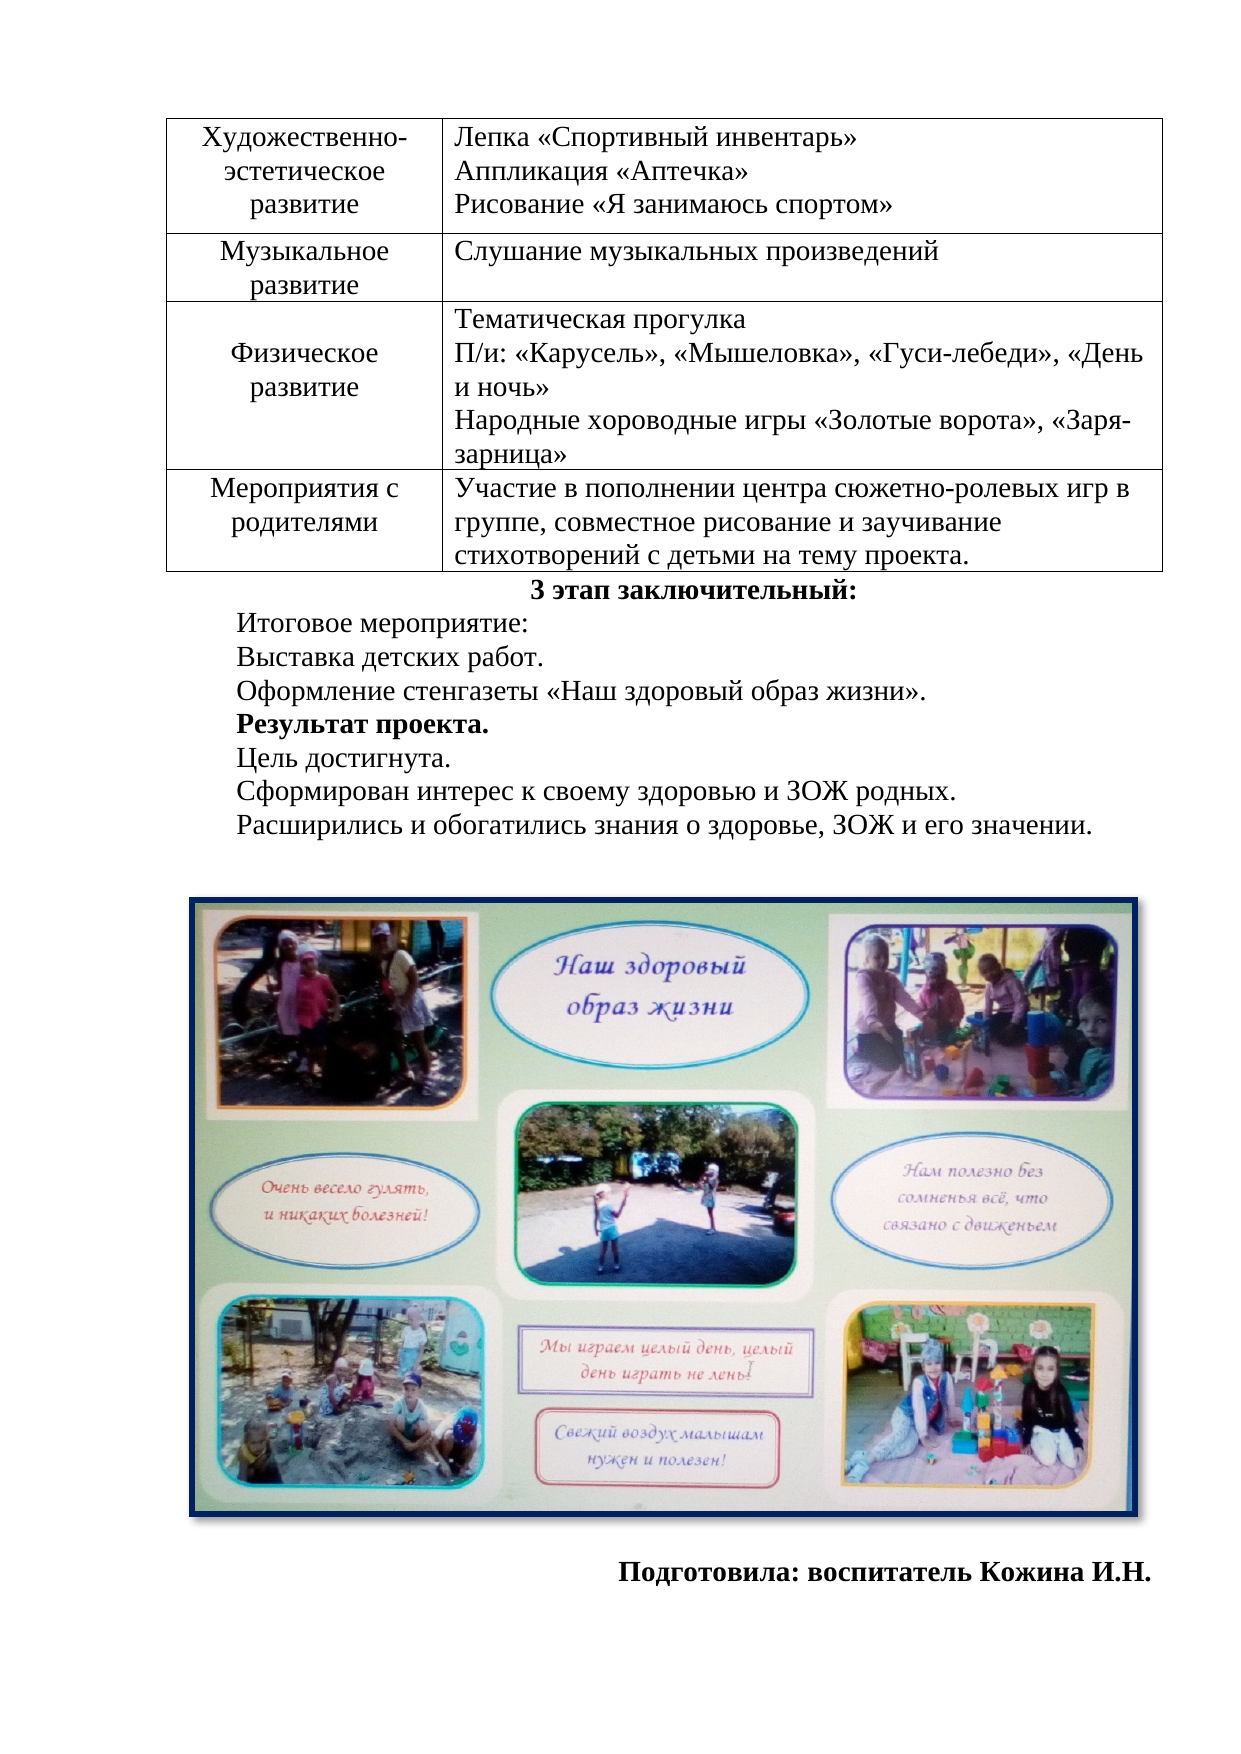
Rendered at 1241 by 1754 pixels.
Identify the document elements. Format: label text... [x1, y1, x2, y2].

text Цель достигнута. [177, 740, 1152, 773]
table_cell Физическое развитие [167, 302, 442, 469]
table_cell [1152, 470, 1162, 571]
picture [195, 903, 1132, 1511]
text Сформирован интерес к своему здоровью и ЗОЖ родных. [177, 773, 1152, 807]
text 3 этап заключительный: [177, 572, 1152, 606]
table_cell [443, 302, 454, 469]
text Оформление стенгазеты «Наш здоровый образ жизни». [177, 673, 1152, 706]
table_cell Слушание музыкальных произведений [443, 234, 1162, 301]
text Подготовила: воспитатель Кожина И.Н. [177, 1554, 1152, 1587]
text Расширились и обогатились знания о здоровье, ЗОЖ и его значении. [177, 807, 1152, 840]
text Итоговое мероприятие: [177, 606, 1152, 639]
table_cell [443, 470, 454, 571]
table_cell Художественно- эстетическое развитие [167, 119, 442, 232]
text Выставка детских работ. [177, 639, 1152, 673]
text Результат проекта. [177, 706, 1152, 740]
table_cell Лепка «Спортивный инвентарь» Аппликация «Аптечка» Рисование «Я занимаюсь спортом» [443, 119, 1162, 232]
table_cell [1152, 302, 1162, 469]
